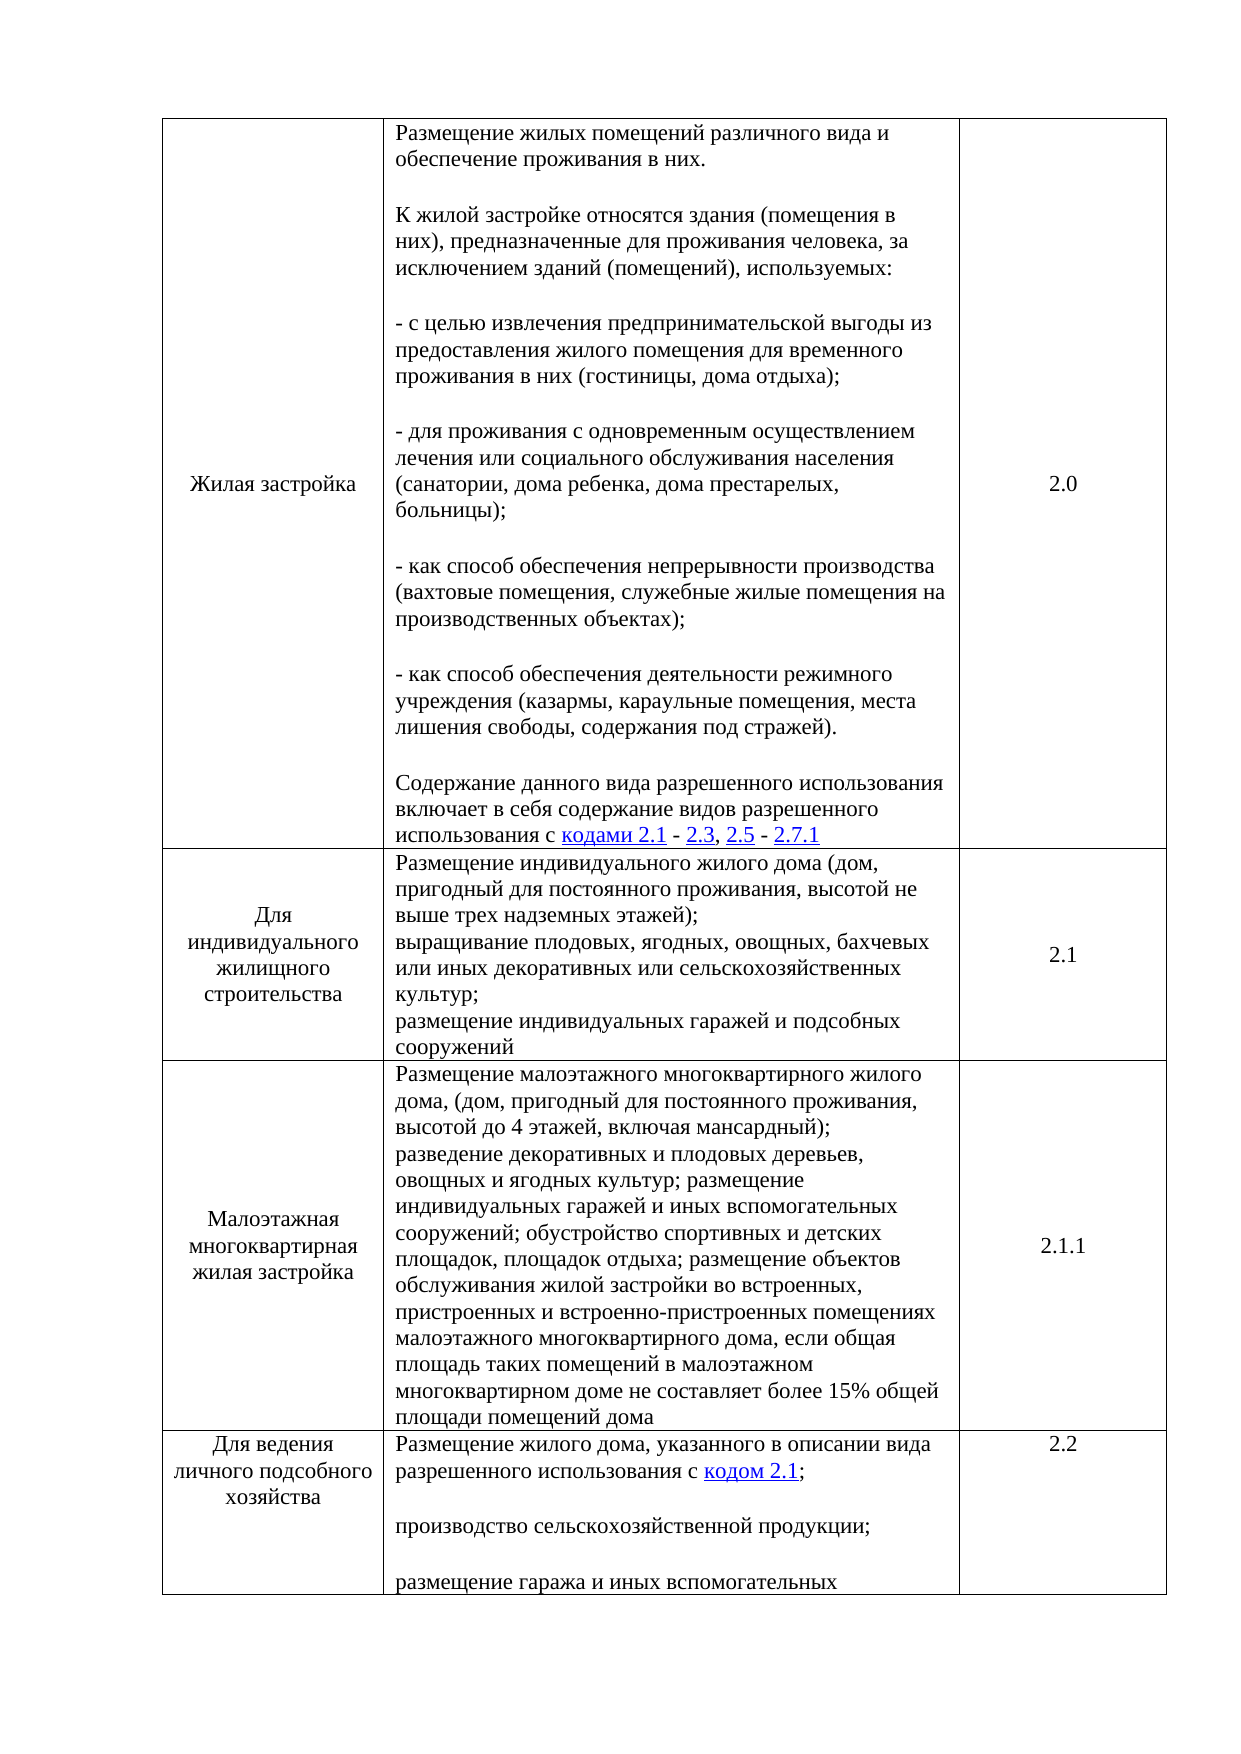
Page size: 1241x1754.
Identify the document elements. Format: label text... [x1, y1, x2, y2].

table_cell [163, 1431, 383, 1594]
table_cell 2.1 [960, 849, 1166, 1059]
table_cell Для индивидуального жилищного строительства [163, 849, 383, 1059]
table_cell Размещение малоэтажного многоквартирного жилого дома, (дом, пригодный для постоянного проживания, высотой до 4 этажей, включая мансардный); разведение декоративных и плодовых деревьев, овощных и ягодных культур; размещение индивидуальных гаражей и иных вспомогательных сооружений; обустройство спортивных и детских площадок, площадок отдыха; размещение объектов обслуживания жилой застройки во встроенных, пристроенных и встроенно-пристроенных помещениях малоэтажного многоквартирного дома, если общая площадь таких помещений в малоэтажном многоквартирном доме не составляет более 15% общей площади помещений дома [384, 1061, 959, 1429]
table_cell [384, 1431, 959, 1594]
table_cell Жилая застройка [163, 119, 383, 848]
table_cell Малоэтажная многоквартирная жилая застройка [163, 1061, 383, 1429]
table_cell 2.1.1 [960, 1061, 1166, 1429]
table_cell 2.2 [960, 1431, 1166, 1594]
table_cell 2.0 [960, 119, 1166, 848]
table_cell Размещение индивидуального жилого дома (дом, пригодный для постоянного проживания, высотой не выше трех надземных этажей); выращивание плодовых, ягодных, овощных, бахчевых или иных декоративных или сельскохозяйственных культур; размещение индивидуальных гаражей и подсобных сооружений [384, 849, 959, 1059]
table_cell Размещение жилых помещений различного вида и обеспечение проживания в них. К жилой застройке относятся здания (помещения в них), предназначенные для проживания человека, за исключением зданий (помещений), используемых: - с целью извлечения предпринимательской выгоды из предоставления жилого помещения для временного проживания в них (гостиницы, дома отдыха); - для проживания с одновременным осуществлением лечения или социального обслуживания населения (санатории, дома ребенка, дома престарелых, больницы); - как способ обеспечения непрерывности производства (вахтовые помещения, служебные жилые помещения на производственных объектах); - как способ обеспечения деятельности режимного учреждения (казармы, караульные помещения, места лишения свободы, содержания под стражей). Содержание данного вида разрешенного использования включает в себя содержание видов разрешенного использования с кодами 2.1 - 2.3, 2.5 - 2.7.1 [384, 119, 959, 848]
